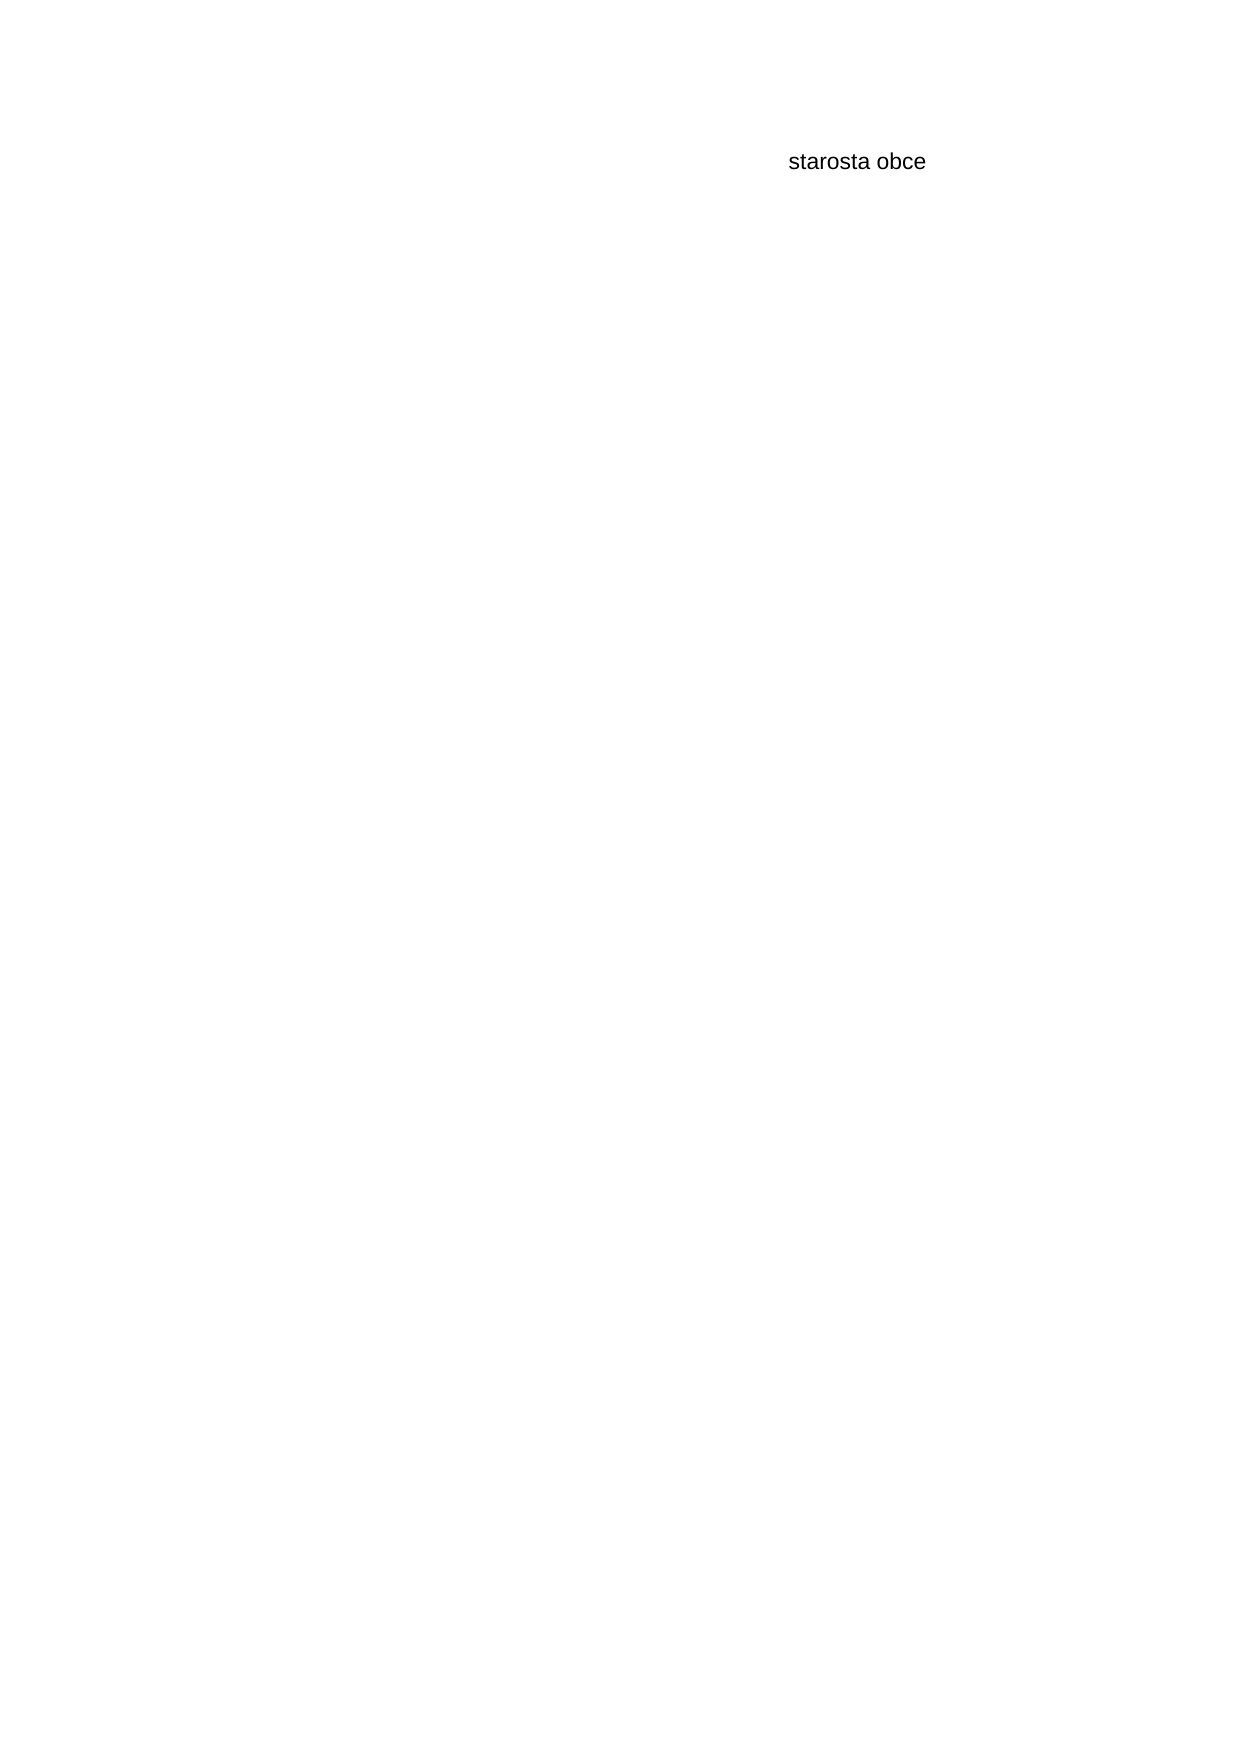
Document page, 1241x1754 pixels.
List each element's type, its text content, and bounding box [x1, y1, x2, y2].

text starosta obce [664, 148, 1093, 174]
